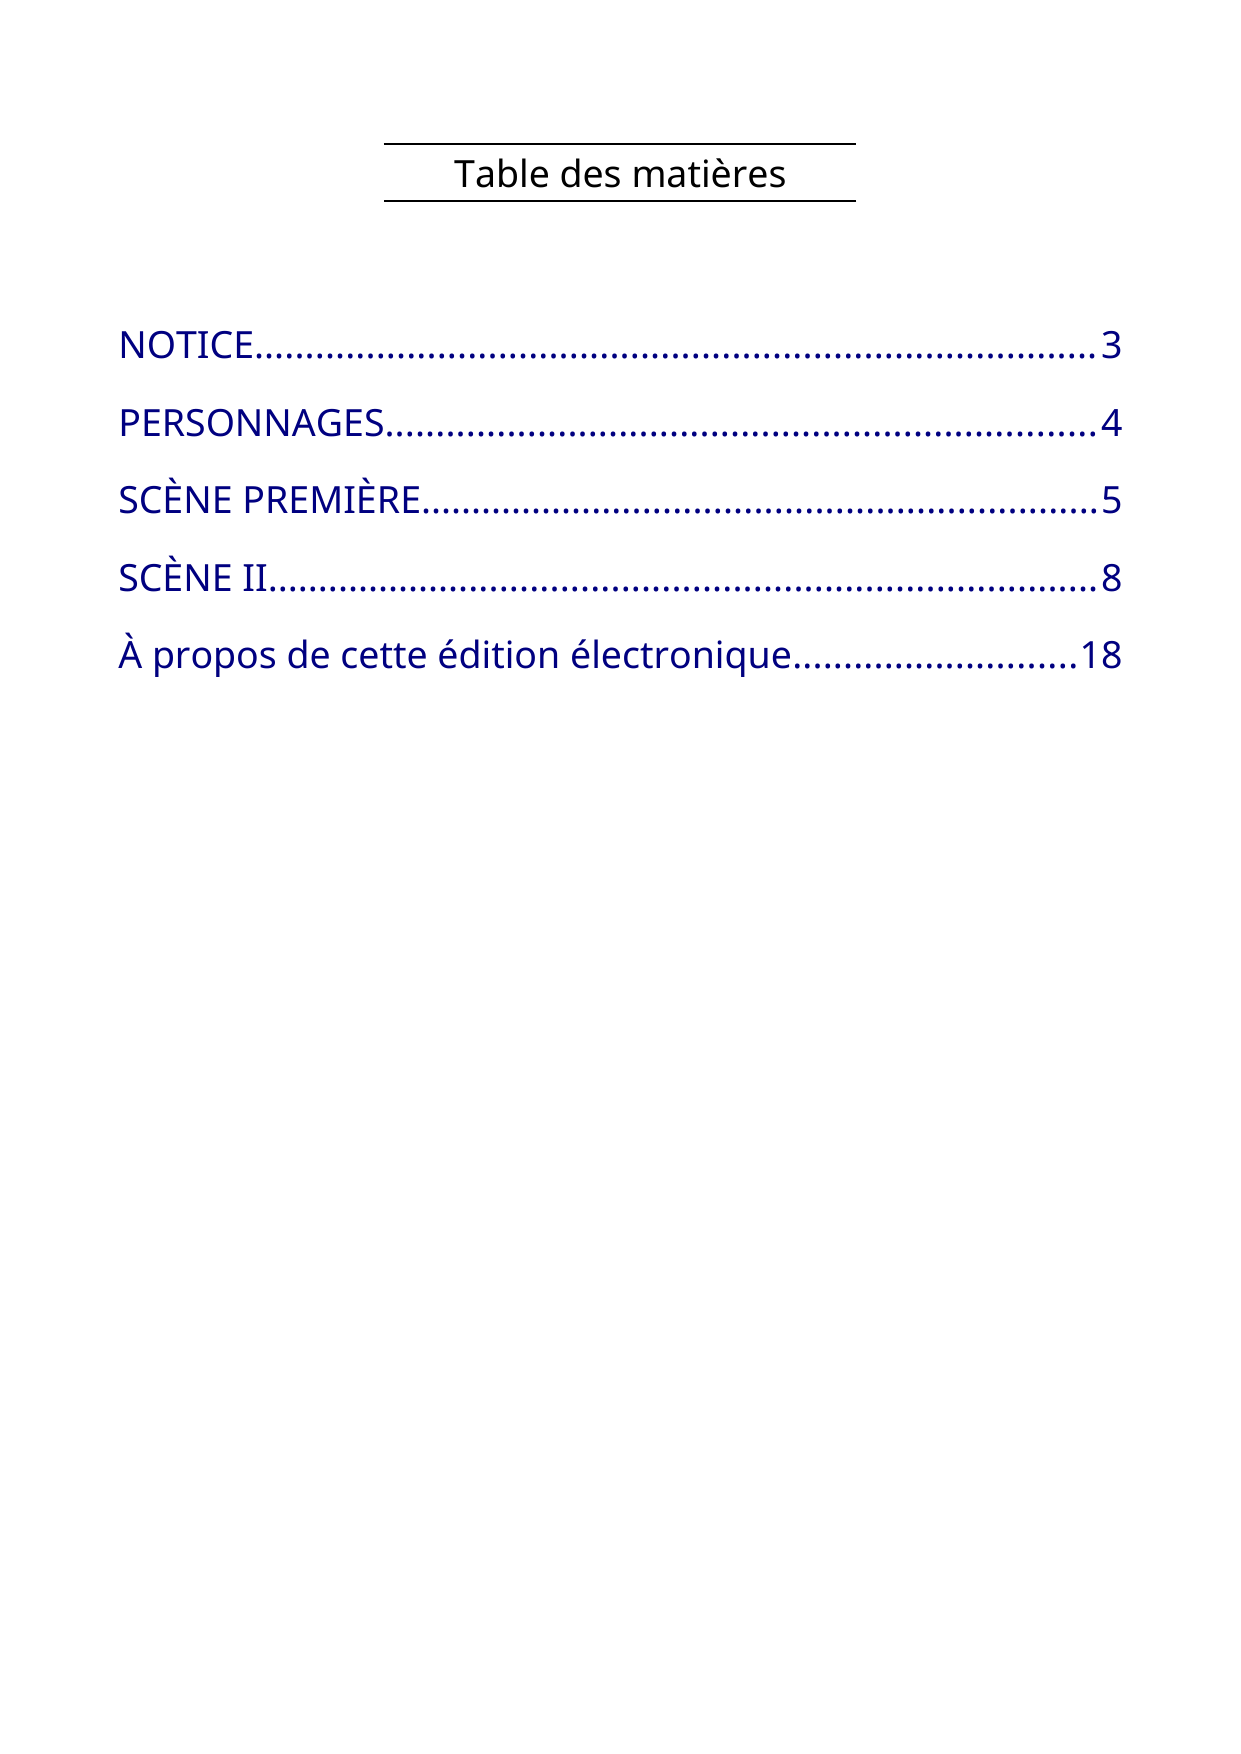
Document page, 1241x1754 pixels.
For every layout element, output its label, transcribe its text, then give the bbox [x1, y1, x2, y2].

text SCÈNE II 8 [118, 551, 1122, 602]
text À propos de cette édition électronique 18 [118, 628, 1122, 679]
text SCÈNE PREMIÈRE 5 [118, 473, 1122, 524]
text NOTICE 3 [118, 319, 1122, 370]
text PERSONNAGES 4 [118, 396, 1122, 447]
text Table des matières [384, 145, 856, 200]
